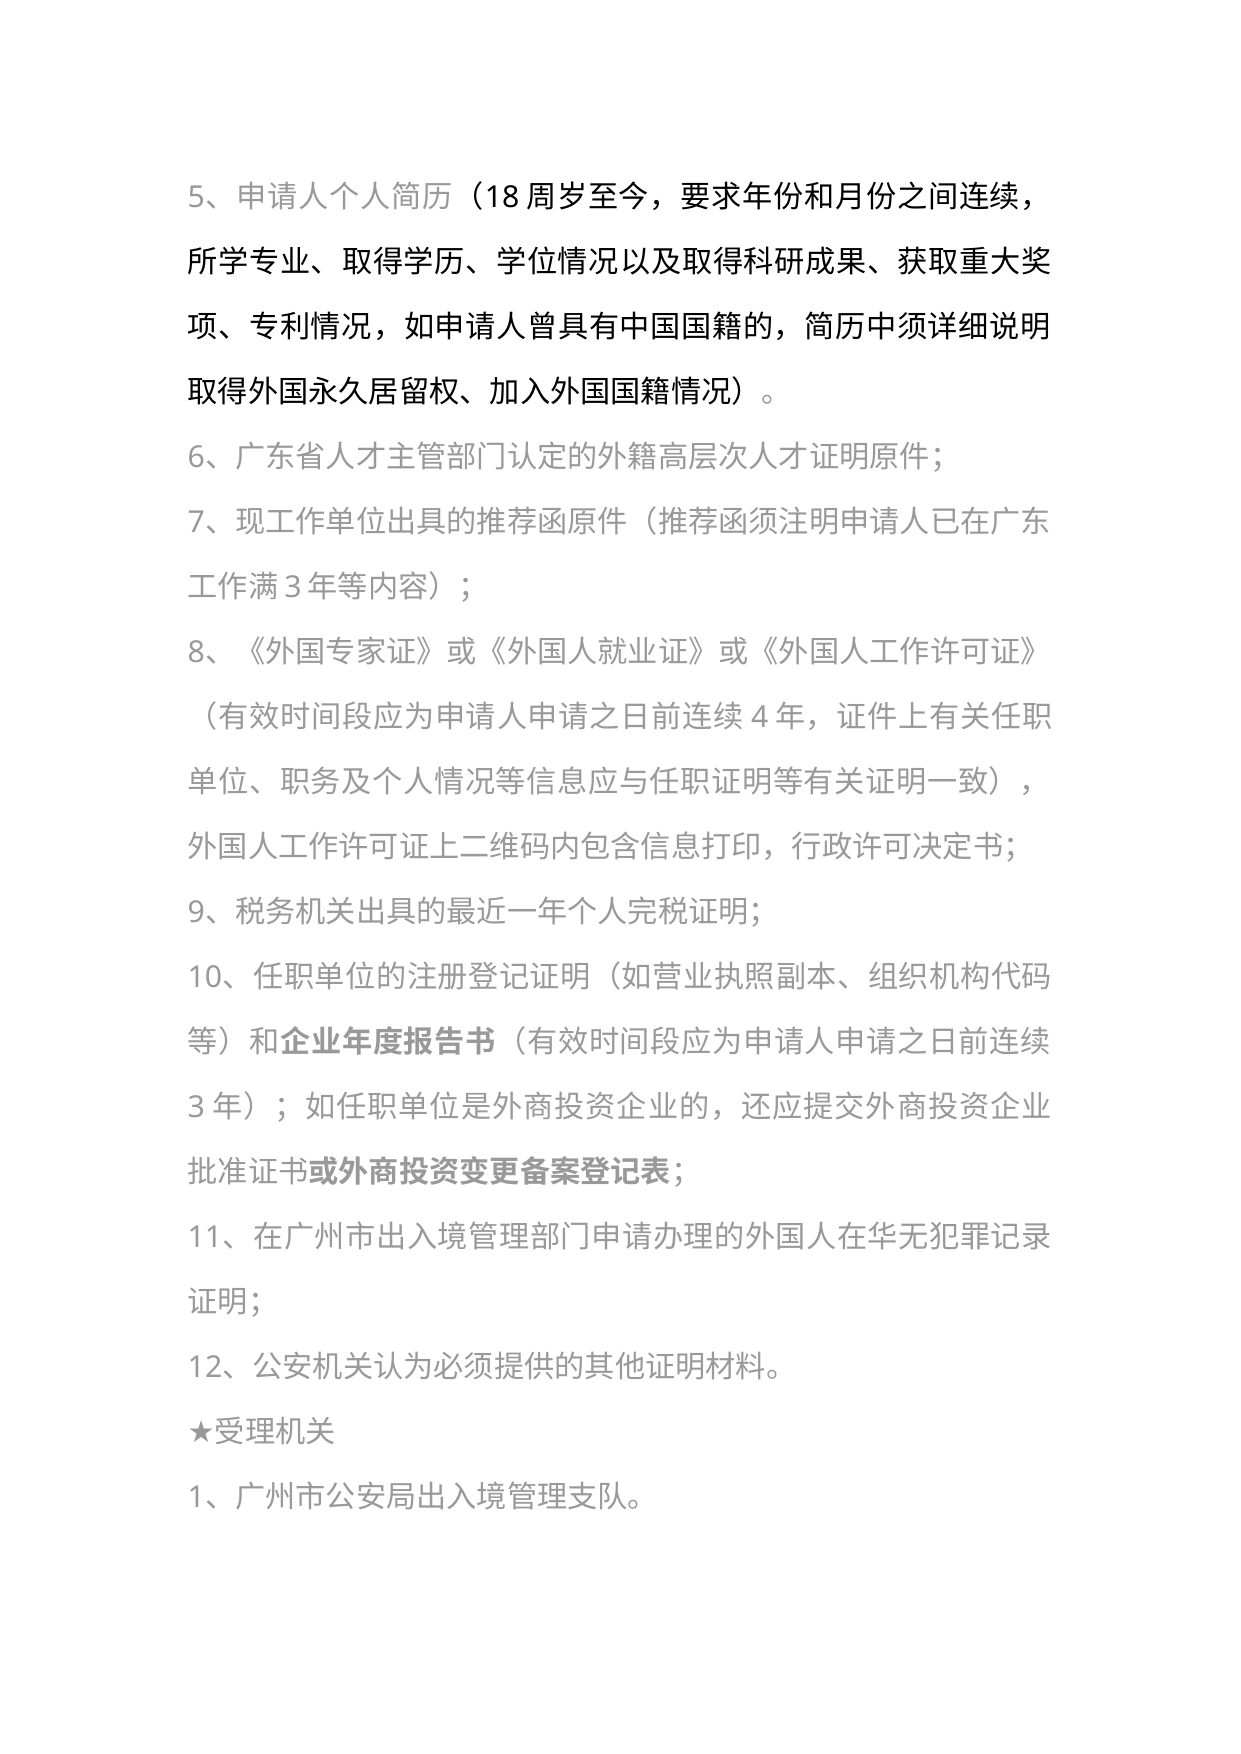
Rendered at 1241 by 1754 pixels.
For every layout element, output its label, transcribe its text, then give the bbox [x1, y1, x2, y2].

text 9、税务机关出具的最近一年个人完税证明； [187, 877, 1053, 942]
text 11、在广州市出入境管理部门申请办理的外国人在华无犯罪记录证明； [187, 1202, 1053, 1332]
text 6、广东省人才主管部门认定的外籍高层次人才证明原件； [187, 422, 1053, 487]
text 8、《外国专家证》或《外国人就业证》或《外国人工作许可证》（有效时间段应为申请人申请之日前连续4年，证件上有关任职单位、职务及个人情况等信息应与任职证明等有关证明一致），外国人工作许可证上二维码内包含信息打印，行政许可决定书； [187, 617, 1053, 877]
text 7、现工作单位出具的推荐函原件（推荐函须注明申请人已在广东工作满3年等内容）； [187, 487, 1053, 617]
text 5、申请人个人简历（18周岁至今，要求年份和月份之间连续，所学专业、取得学历、学位情况以及取得科研成果、获取重大奖项、专利情况，如申请人曾具有中国国籍的，简历中须详细说明取得外国永久居留权、加入外国国籍情况）。 [187, 162, 1053, 422]
text 1、广州市公安局出入境管理支队。 [187, 1462, 1053, 1527]
text ★受理机关 [187, 1397, 1053, 1462]
text 12、公安机关认为必须提供的其他证明材料。 [187, 1332, 1053, 1397]
text 10、任职单位的注册登记证明（如营业执照副本、组织机构代码等）和企业年度报告书（有效时间段应为申请人申请之日前连续3年）；如任职单位是外商投资企业的，还应提交外商投资企业批准证书或外商投资变更备案登记表； [187, 942, 1053, 1202]
